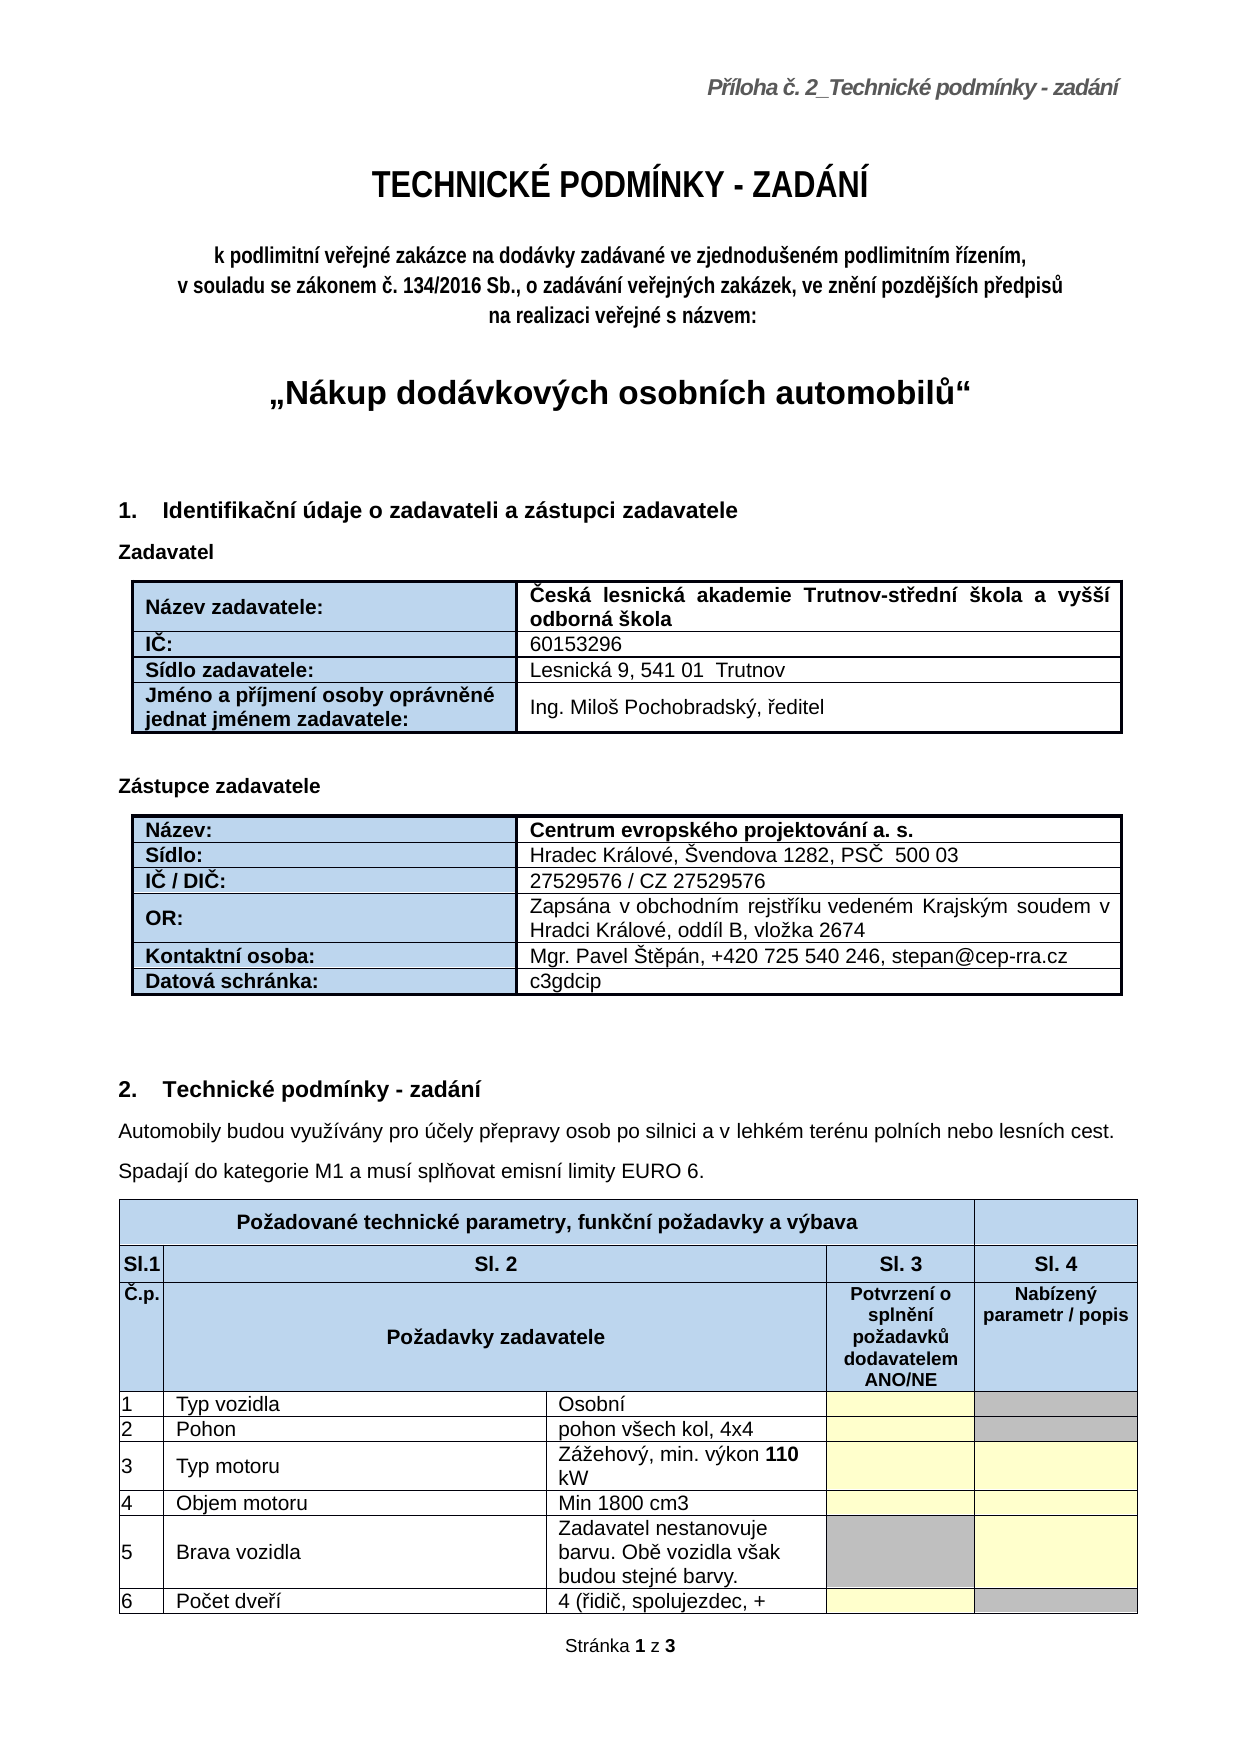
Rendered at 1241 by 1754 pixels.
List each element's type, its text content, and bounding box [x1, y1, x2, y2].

table_header [975, 1200, 1137, 1244]
table_cell [975, 1442, 1137, 1489]
table_cell [827, 1392, 974, 1416]
table_cell 27529576 / CZ 27529576 [518, 868, 1120, 892]
table_cell [827, 1417, 974, 1441]
table_cell Typ motoru [164, 1442, 546, 1489]
table_cell Počet dveří [164, 1589, 546, 1612]
table_cell Osobní [547, 1392, 826, 1416]
table_cell [975, 1589, 1137, 1612]
table_cell Objem motoru [164, 1491, 546, 1514]
table_cell [827, 1589, 974, 1612]
subtitle Technické podmínky - zadání [118, 1076, 1122, 1102]
table_cell Mgr. Pavel Štěpán, +420 725 540 246, stepan@cep-rra.cz [518, 943, 1120, 967]
table_cell 5 [120, 1516, 163, 1587]
table_cell 60153296 [518, 632, 1120, 656]
table_cell Lesnická 9, 541 01 Trutnov [518, 658, 1120, 682]
subtitle Identifikační údaje o zadavateli a zástupci zadavatele [118, 497, 1122, 523]
table_cell [975, 1516, 1137, 1587]
table_cell IČ: [134, 632, 515, 656]
table_cell Sl.1 [120, 1246, 163, 1282]
table_header Centrum evropského projektování a. s. [518, 818, 1120, 841]
text Spadají do kategorie M1 a musí splňovat emisní limity EURO 6. [118, 1159, 1122, 1183]
table_cell pohon všech kol, 4x4 [547, 1417, 826, 1441]
subtitle „Nákup dodávkových osobních automobilů“ [118, 373, 1122, 411]
table_header Česká lesnická akademie Trutnov-střední škola a vyšší odborná škola [518, 583, 1120, 631]
table_cell c3gdcip [518, 969, 1120, 993]
table_cell Zážehový, min. výkon 110 kW [547, 1442, 826, 1489]
table_cell Pohon [164, 1417, 546, 1441]
table_cell OR: [134, 894, 515, 942]
subtitle na realizaci veřejné s názvem: [118, 302, 1122, 329]
table_cell 3 [120, 1442, 163, 1489]
table_cell [827, 1442, 974, 1489]
table_cell Typ vozidla [164, 1392, 546, 1416]
table_cell 6 [120, 1589, 163, 1612]
table_cell Jméno a příjmení osoby oprávněné jednat jménem zadavatele: [134, 683, 515, 731]
table_cell 1 [120, 1392, 163, 1416]
table_header Požadované technické parametry, funkční požadavky a výbava [120, 1200, 974, 1244]
table_cell 4 [120, 1491, 163, 1514]
table_cell Sl. 2 [164, 1246, 826, 1282]
table_cell [975, 1392, 1137, 1416]
table_cell Sídlo: [134, 843, 515, 867]
table_cell IČ / DIČ: [134, 868, 515, 892]
table_cell Brava vozidla [164, 1516, 546, 1587]
text Automobily budou využívány pro účely přepravy osob po silnici a v lehkém terénu polních nebo lesních cest. [118, 1119, 1122, 1143]
table_cell Zapsána v obchodním rejstříku vedeném Krajským soudem v Hradci Králové, oddíl B, vložka 2674 [518, 894, 1120, 942]
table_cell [547, 1589, 826, 1612]
subtitle k podlimitní veřejné zakázce na dodávky zadávané ve zjednodušeném podlimitním řízením, [118, 242, 1122, 268]
table_cell [975, 1417, 1137, 1441]
table_cell Hradec Králové, Švendova 1282, PSČ 500 03 [518, 843, 1120, 867]
table_cell Sídlo zadavatele: [134, 658, 515, 682]
table_cell [827, 1516, 974, 1587]
table_cell Sl. 4 [975, 1246, 1137, 1282]
table_header Název: [134, 818, 515, 841]
table_cell 2 [120, 1417, 163, 1441]
table_header Název zadavatele: [134, 583, 515, 631]
table_cell Ing. Miloš Pochobradský, ředitel [518, 683, 1120, 731]
table_cell Min 1800 cm3 [547, 1491, 826, 1514]
table_cell Č.p. [120, 1283, 163, 1391]
text Zástupce zadavatele [118, 774, 1122, 798]
table_cell Nabízený parametr / popis [975, 1283, 1137, 1391]
table_cell Datová schránka: [134, 969, 515, 993]
subtitle TECHNICKÉ PODMÍNKY - zadání [118, 162, 1122, 206]
table_cell Požadavky zadavatele [164, 1283, 826, 1391]
table_cell Potvrzení o splnění požadavků dodavatelem ANO/NE [827, 1283, 974, 1391]
subtitle v souladu se zákonem č. 134/2016 Sb., o zadávání veřejných zakázek, ve znění pozdějších předpisů [118, 272, 1122, 299]
table_cell Zadavatel nestanovuje barvu. Obě vozidla však budou stejné barvy. [547, 1516, 826, 1587]
text Zadavatel [118, 539, 1122, 563]
table_cell Kontaktní osoba: [134, 943, 515, 967]
table_cell [827, 1491, 974, 1514]
table_cell [975, 1491, 1137, 1514]
table_cell Sl. 3 [827, 1246, 974, 1282]
